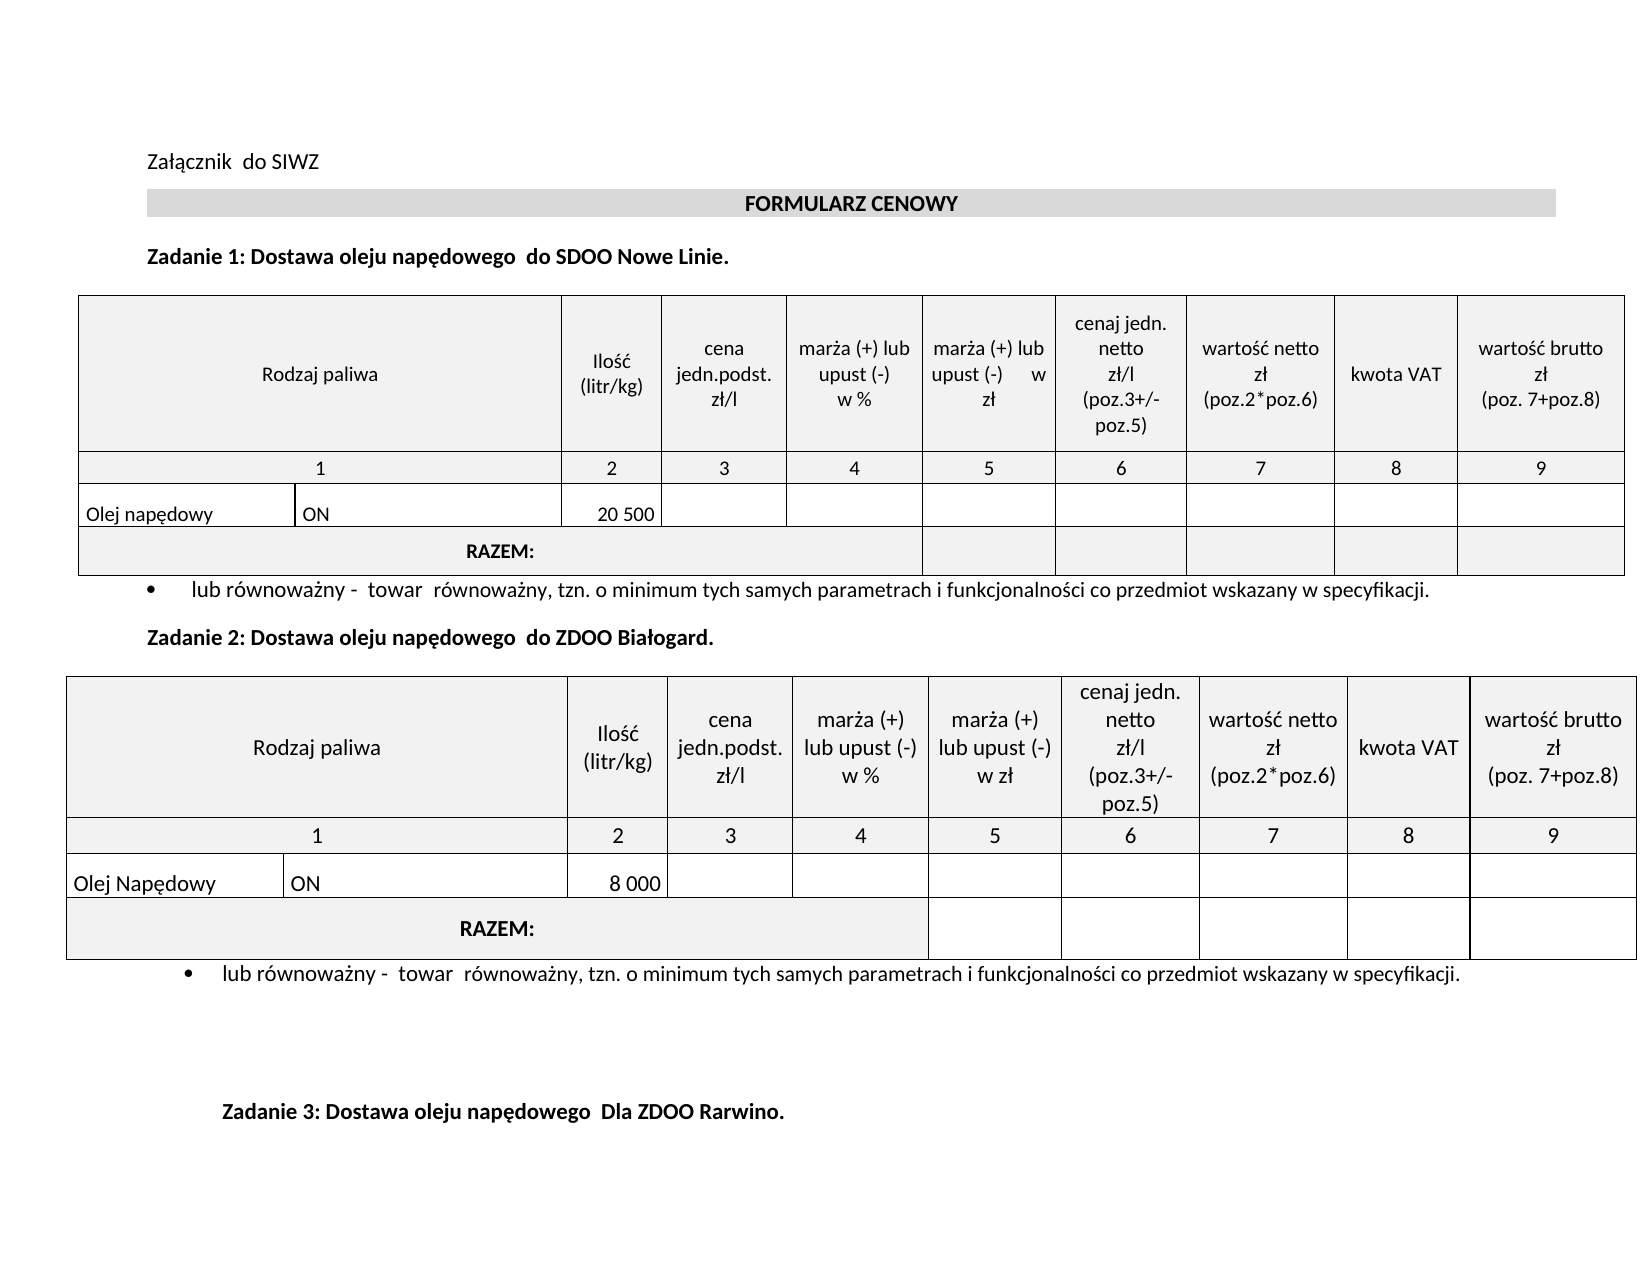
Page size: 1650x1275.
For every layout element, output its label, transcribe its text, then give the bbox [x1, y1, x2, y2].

table_cell 8 [1335, 452, 1457, 483]
table_header cenaj jedn. netto zł/l (poz.3+/-poz.5) [1056, 296, 1186, 451]
table_cell Olej napędowy [79, 484, 294, 526]
table_cell [929, 854, 1061, 897]
table_cell [1187, 484, 1334, 526]
table_cell [1056, 484, 1186, 526]
table_cell 7 [1187, 452, 1334, 483]
table_cell [787, 484, 922, 526]
table_cell [1200, 898, 1347, 959]
table_cell 4 [787, 452, 922, 483]
text FORMULARZ CENOWY [147, 189, 1556, 217]
table_cell 2 [562, 452, 661, 483]
table_cell 2 [568, 818, 667, 853]
table_cell 6 [1062, 818, 1199, 853]
table_cell 3 [668, 818, 792, 853]
table_cell [1187, 527, 1334, 575]
table_cell RAZEM: [67, 898, 928, 959]
table_header wartość brutto zł (poz. 7+poz.8) [1458, 296, 1624, 451]
table_cell [923, 527, 1055, 575]
table_cell ON [284, 854, 567, 897]
text Zadanie 3: Dostawa oleju napędowego Dla ZDOO Rarwino. [222, 1099, 1556, 1124]
table_cell 9 [1471, 818, 1636, 853]
table_cell Olej Napędowy [67, 854, 283, 897]
table_cell [1471, 854, 1636, 897]
table_cell 6 [1056, 452, 1186, 483]
table_cell 20 500 [562, 484, 661, 526]
table_header kwota VAT [1335, 296, 1457, 451]
table_cell [1200, 854, 1347, 897]
text Zadanie 2: Dostawa oleju napędowego do ZDOO Białogard. [147, 623, 1556, 651]
table_cell [1471, 898, 1636, 959]
table_header cena jedn.podst. zł/l [668, 677, 792, 817]
table_cell 1 [67, 818, 567, 853]
table_cell [1062, 854, 1199, 897]
list lub równoważny - towar równoważny, tzn. o minimum tych samych parametrach i funkcjonalności co przedmiot wskazany w specyfikacji. [147, 577, 1556, 602]
table_cell [793, 854, 928, 897]
table_header marża (+) lub upust (-) w % [787, 296, 922, 451]
table_cell 9 [1458, 452, 1624, 483]
table_header kwota VAT [1348, 677, 1469, 817]
table_cell RAZEM: [79, 527, 922, 575]
table_cell 5 [923, 452, 1055, 483]
table_header wartość netto zł (poz.2*poz.6) [1200, 677, 1347, 817]
table_header cena jedn.podst. zł/l [662, 296, 786, 451]
table_header cenaj jedn. netto zł/l (poz.3+/-poz.5) [1062, 677, 1199, 817]
table_cell [1062, 898, 1199, 959]
table_cell 4 [793, 818, 928, 853]
table_cell [1056, 527, 1186, 575]
table_cell 1 [79, 452, 561, 483]
table_cell [1458, 484, 1624, 526]
table_cell [1335, 484, 1457, 526]
table_header Rodzaj paliwa [67, 677, 567, 817]
table_header wartość netto zł (poz.2*poz.6) [1187, 296, 1334, 451]
table_cell 3 [662, 452, 786, 483]
table_cell [662, 484, 786, 526]
text Zadanie 1: Dostawa oleju napędowego do SDOO Nowe Linie. [147, 242, 1556, 270]
table_cell 8 000 [568, 854, 667, 897]
table_cell 5 [929, 818, 1061, 853]
list lub równoważny - towar równoważny, tzn. o minimum tych samych parametrach i funkcjonalności co przedmiot wskazany w specyfikacji. [184, 962, 1556, 987]
table_header marża (+) lub upust (-) w zł [929, 677, 1061, 817]
table_cell [1458, 527, 1624, 575]
table_header Ilość (litr/kg) [562, 296, 661, 451]
table_cell [923, 484, 1055, 526]
table_header Ilość (litr/kg) [568, 677, 667, 817]
table_header marża (+) lub upust (-) w % [793, 677, 928, 817]
table_cell ON [296, 484, 561, 526]
table_cell [1348, 854, 1469, 897]
table_cell [668, 854, 792, 897]
table_cell [1335, 527, 1457, 575]
table_header wartość brutto zł (poz. 7+poz.8) [1471, 677, 1636, 817]
table_cell 7 [1200, 818, 1347, 853]
text Załącznik do SIWZ [147, 147, 1556, 175]
table_cell 8 [1348, 818, 1469, 853]
table_header Rodzaj paliwa [79, 296, 561, 451]
table_cell [929, 898, 1061, 959]
table_cell [1348, 898, 1469, 959]
table_header marża (+) lub upust (-) w zł [923, 296, 1055, 451]
